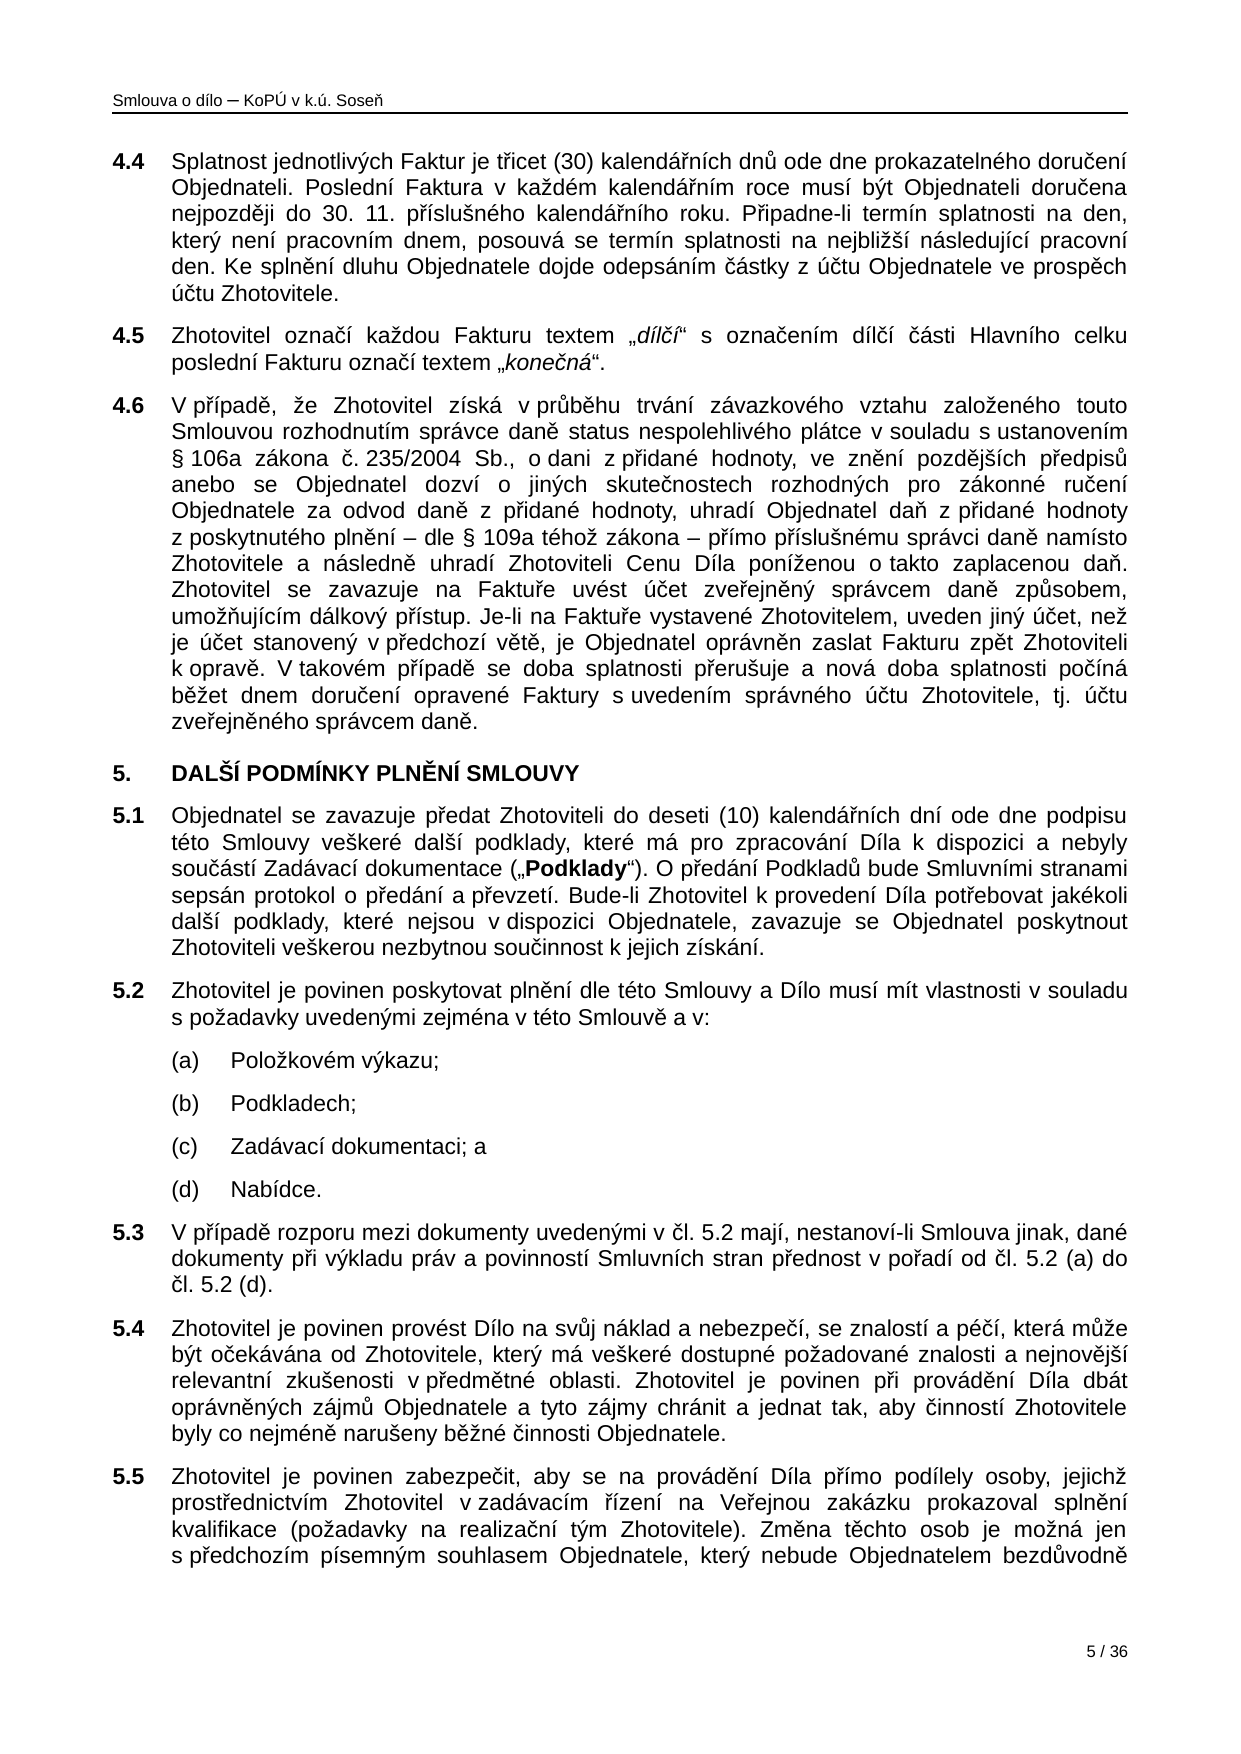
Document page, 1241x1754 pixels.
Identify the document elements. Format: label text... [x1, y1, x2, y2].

list Podkladech; [171, 1090, 1128, 1116]
text Zhotovitel je povinen provést Dílo na svůj náklad a nebezpečí, se znalostí a péčí, která může být očekávána od Zhotovitele, který má veškeré dostupné požadované znalosti a nejnovější relevantní zkušenosti v předmětné oblasti. Zhotovitel je povinen při provádění Díla dbát oprávněných zájmů Objednatele a tyto zájmy chránit a jednat tak, aby činností Zhotovitele byly co nejméně narušeny běžné činnosti Objednatele. [112, 1314, 1128, 1446]
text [112, 1463, 1128, 1568]
text Objednatel se zavazuje předat Zhotoviteli do deseti (10) kalendářních dní ode dne podpisu této Smlouvy veškeré další podklady, které má pro zpracování Díla k dispozici a nebyly součástí Zadávací dokumentace („Podklady“). O předání Podkladů bude Smluvními stranami sepsán protokol o předání a převzetí. Bude-li Zhotovitel k provedení Díla potřebovat jakékoli další podklady, které nejsou v dispozici Objednatele, zavazuje se Objednatel poskytnout Zhotoviteli veškerou nezbytnou součinnost k jejich získání. [112, 802, 1128, 961]
text Zhotovitel označí každou Fakturu textem „dílčí“ s označením dílčí části Hlavního celku poslední Fakturu označí textem „konečná“. [112, 322, 1128, 375]
list Nabídce. [171, 1176, 1128, 1202]
list Zadávací dokumentaci; a [171, 1133, 1128, 1159]
text V případě rozporu mezi dokumenty uvedenými v čl. 5.2 mají, nestanoví-li Smlouva jinak, dané dokumenty při výkladu práv a povinností Smluvních stran přednost v pořadí od čl. 5.2 (a) do čl. 5.2 (d). [112, 1219, 1128, 1298]
text Splatnost jednotlivých Faktur je třicet (30) kalendářních dnů ode dne prokazatelného doručení Objednateli. Poslední Faktura v každém kalendářním roce musí být Objednateli doručena nejpozději do 30. 11. příslušného kalendářního roku. Připadne-li termín splatnosti na den, který není pracovním dnem, posouvá se termín splatnosti na nejbližší následující pracovní den. Ke splnění dluhu Objednatele dojde odepsáním částky z účtu Objednatele ve prospěch účtu Zhotovitele. [112, 148, 1128, 306]
text Další podmínky Plnění smlouvy [112, 759, 1128, 786]
text Zhotovitel je povinen poskytovat plnění dle této Smlouvy a Dílo musí mít vlastnosti v souladu s požadavky uvedenými zejména v této Smlouvě a v: [112, 977, 1128, 1030]
text V případě, že Zhotovitel získá v průběhu trvání závazkového vztahu založeného touto Smlouvou rozhodnutím správce daně status nespolehlivého plátce v souladu s ustanovením § 106a zákona č. 235/2004 Sb., o dani z přidané hodnoty, ve znění pozdějších předpisů anebo se Objednatel dozví o jiných skutečnostech rozhodných pro zákonné ručení Objednatele za odvod daně z přidané hodnoty, uhradí Objednatel daň z přidané hodnoty z poskytnutého plnění – dle § 109a téhož zákona – přímo příslušnému správci daně namísto Zhotovitele a následně uhradí Zhotoviteli Cenu Díla poníženou o takto zaplacenou daň. Zhotovitel se zavazuje na Faktuře uvést účet zveřejněný správcem daně způsobem, umožňujícím dálkový přístup. Je-li na Faktuře vystavené Zhotovitelem, uveden jiný účet, než je účet stanovený v předchozí větě, je Objednatel oprávněn zaslat Fakturu zpět Zhotoviteli k opravě. V takovém případě se doba splatnosti přerušuje a nová doba splatnosti počíná běžet dnem doručení opravené Faktury s uvedením správného účtu Zhotovitele, tj. účtu zveřejněného správcem daně. [112, 392, 1128, 734]
list Položkovém výkazu; [171, 1047, 1128, 1073]
